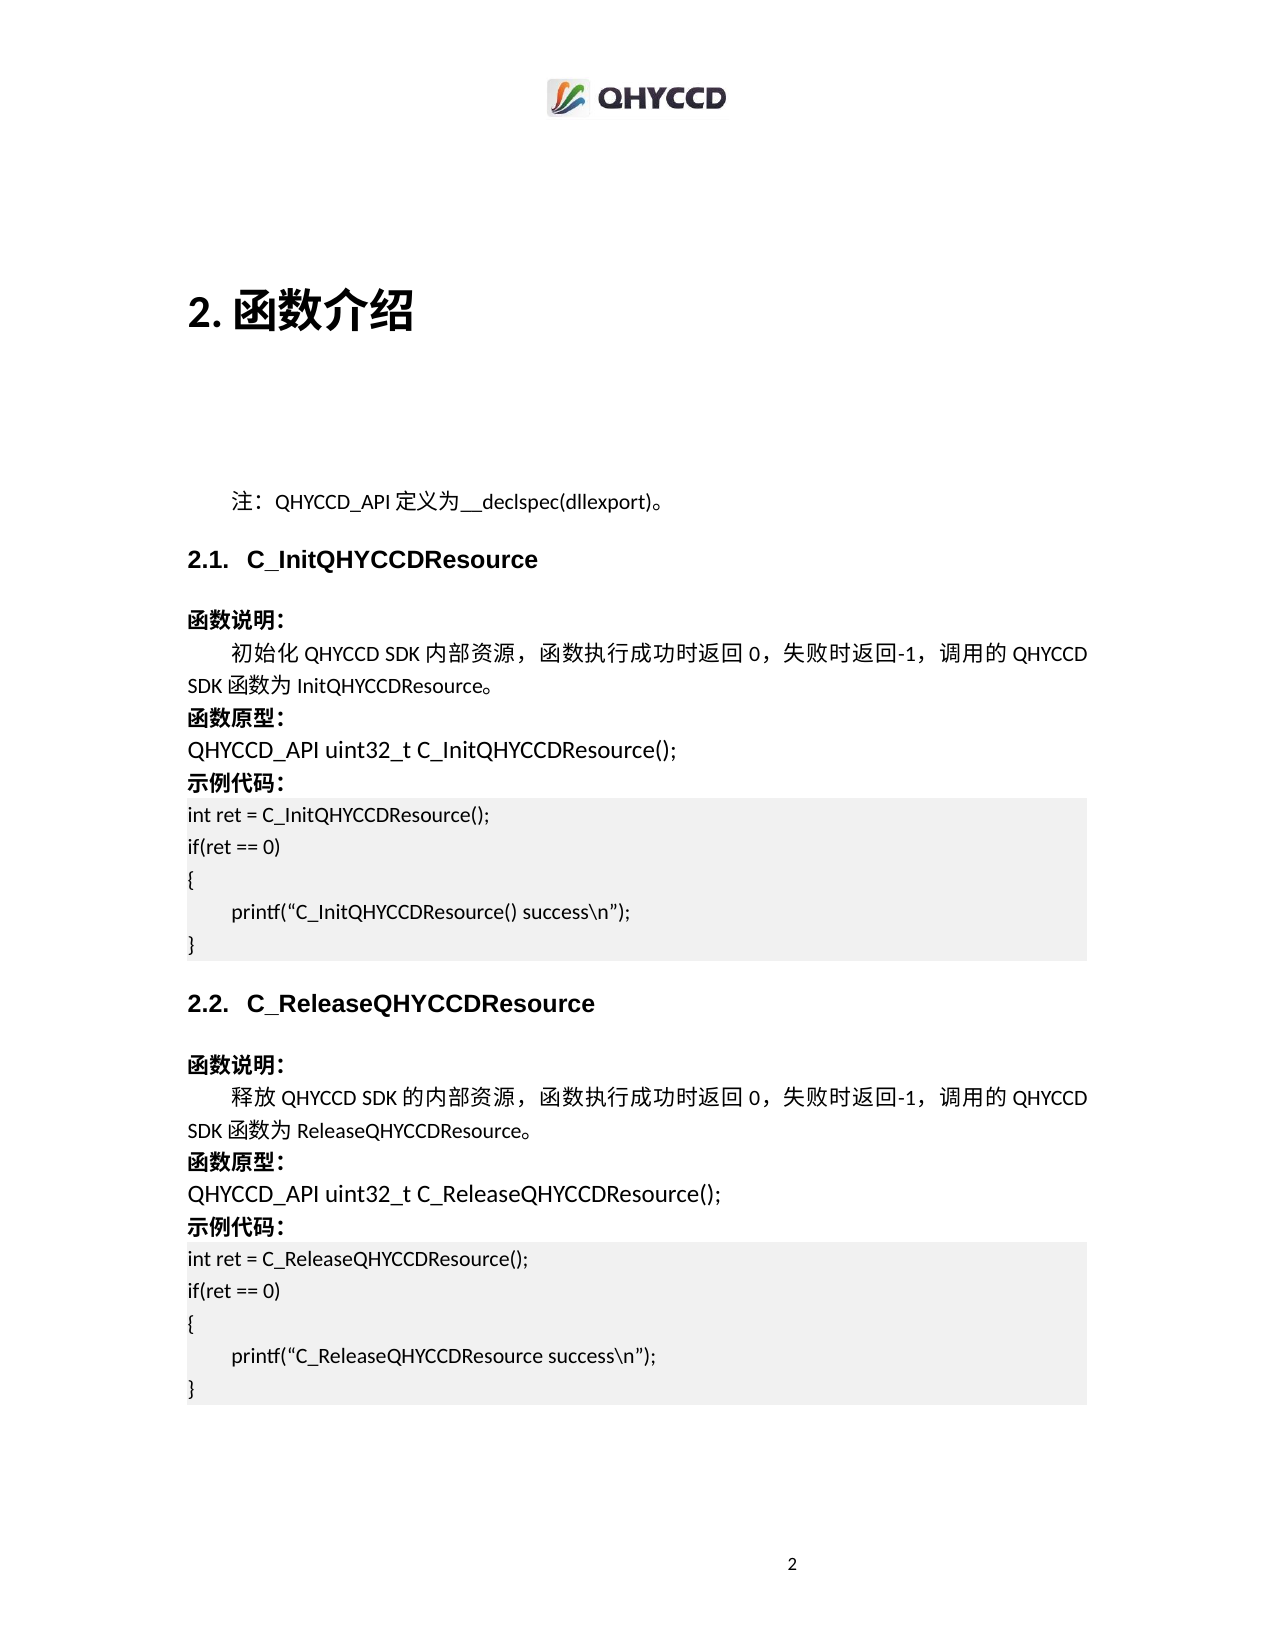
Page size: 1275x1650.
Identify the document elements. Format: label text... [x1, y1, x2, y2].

text } [187, 928, 1087, 961]
text printf(“C_ReleaseQHYCCDResource success\n”); [187, 1340, 1087, 1372]
text QHYCCD_API uint32_t C_ReleaseQHYCCDResource(); [187, 1177, 1087, 1210]
subtitle C_ReleaseQHYCCDResource [187, 988, 1087, 1020]
text 释放QHYCCD SDK的内部资源，函数执行成功时返回0，失败时返回-1，调用的QHYCCD SDK函数为ReleaseQHYCCDResource。 [187, 1080, 1087, 1145]
text printf(“C_InitQHYCCDResource() success\n”); [187, 896, 1087, 928]
text 示例代码： [187, 1210, 1087, 1242]
text 注：QHYCCD_API定义为__declspec(dllexport)。 [187, 484, 1087, 516]
text 函数说明： [187, 1047, 1087, 1080]
text 初始化QHYCCD SDK内部资源，函数执行成功时返回0，失败时返回-1，调用的QHYCCD SDK函数为InitQHYCCDResource。 [187, 636, 1087, 701]
text int ret = C_InitQHYCCDResource(); [187, 798, 1087, 831]
text if(ret == 0) [187, 831, 1087, 863]
subtitle C_InitQHYCCDResource [187, 543, 1087, 576]
text { [187, 1307, 1087, 1340]
subtitle 函数介绍 [187, 259, 1087, 357]
text 函数原型： [187, 1145, 1087, 1177]
text 函数说明： [187, 603, 1087, 636]
text QHYCCD_API uint32_t C_InitQHYCCDResource(); [187, 733, 1087, 766]
text if(ret == 0) [187, 1275, 1087, 1307]
text 示例代码： [187, 766, 1087, 798]
picture [545, 77, 730, 120]
text int ret = C_ReleaseQHYCCDResource(); [187, 1242, 1087, 1275]
text 函数原型： [187, 701, 1087, 733]
text { [187, 863, 1087, 896]
text } [187, 1372, 1087, 1405]
